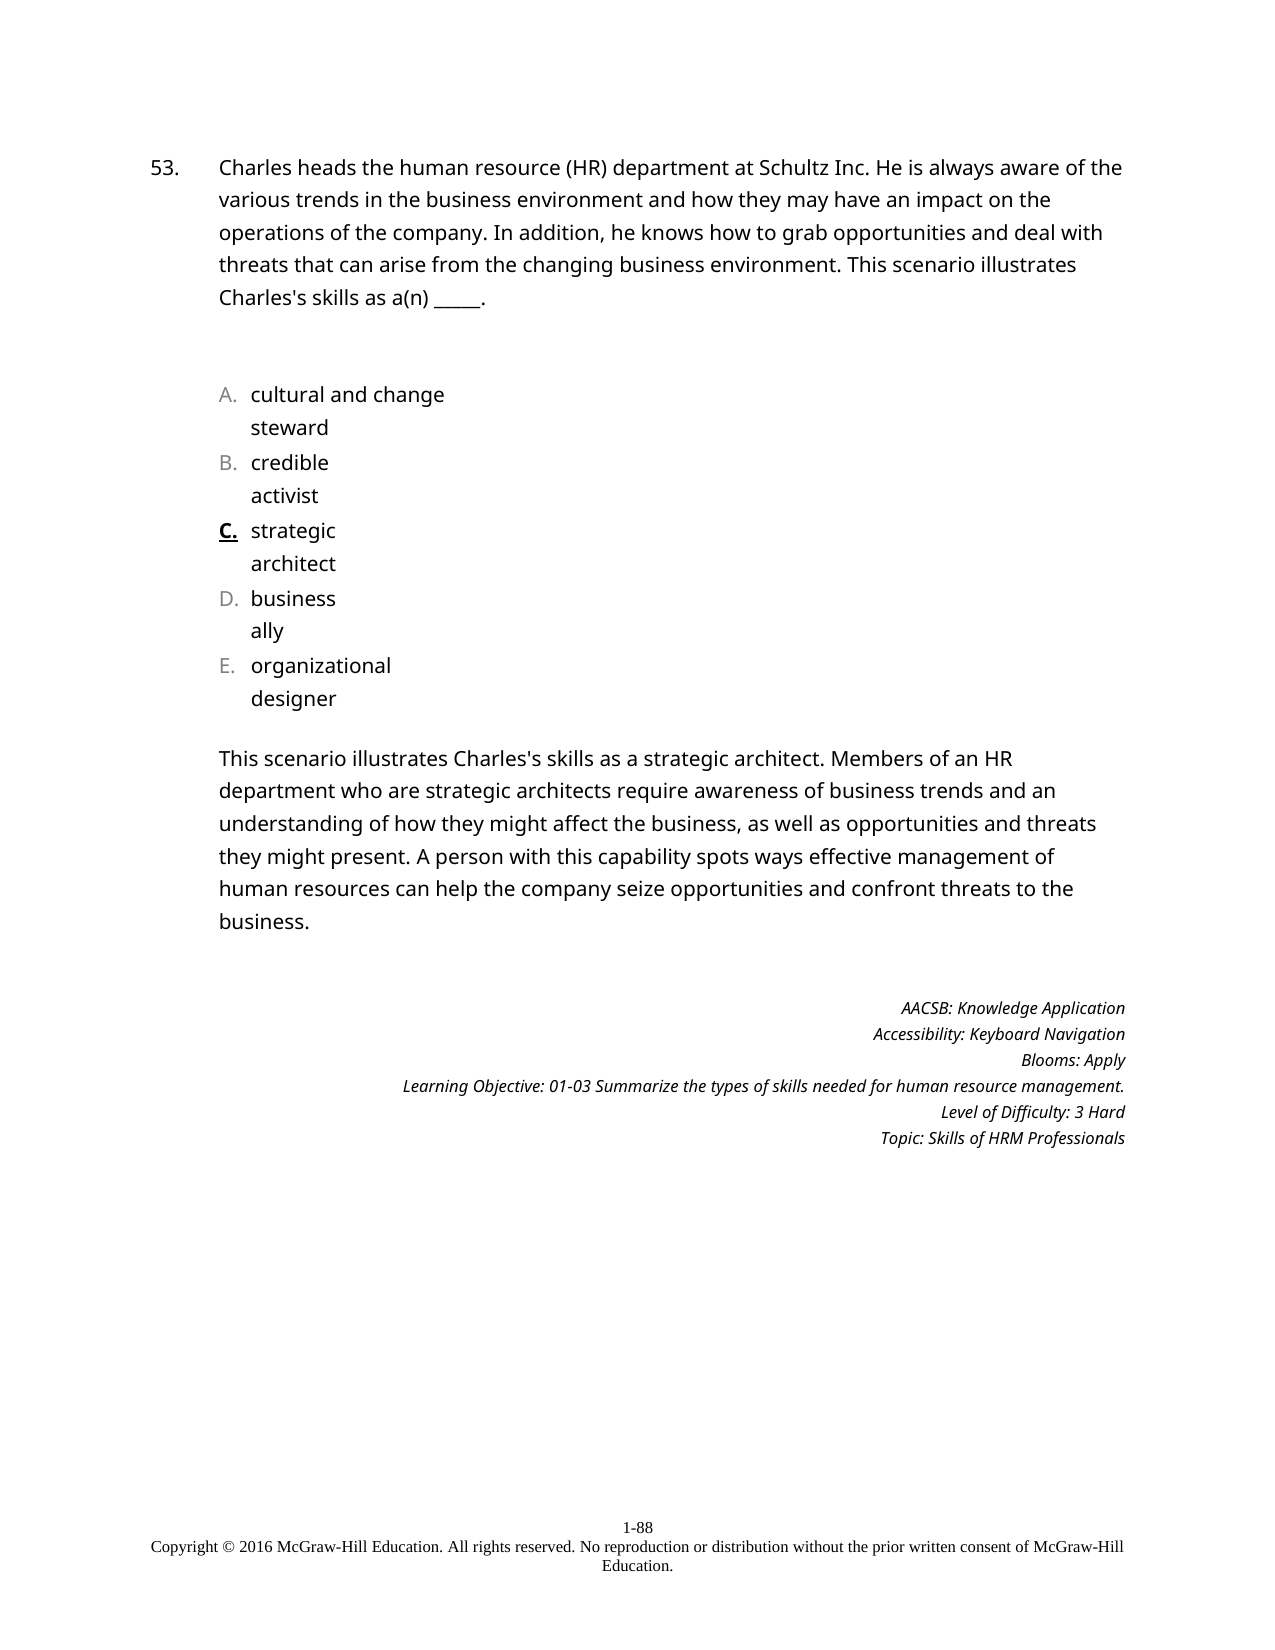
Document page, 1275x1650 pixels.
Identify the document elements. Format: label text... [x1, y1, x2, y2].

table_header AACSB: Knowledge Application Accessibility: Keyboard Navigation Blooms: Apply Learning Objective: 01-03 Summarize the types of skills needed for human resource management. Level of Difficulty: 3 Hard Topic: Skills of HRM Professionals [150, 996, 1125, 1185]
table_header 53. [150, 153, 218, 967]
table_header Charles heads the human resource (HR) department at Schultz Inc. He is always aware of the various trends in the business environment and how they may have an impact on the operations of the company. In addition, he knows how to grab opportunities and deal with threats that can arise from the changing business environment. This scenario illustrates Charles's skills as a(n) _____. This scenario illustrates Charles's skills as a strategic architect. Members of an HR department who are strategic architects require awareness of business trends and an understanding of how they might affect the business, as well as opportunities and threats they might present. A person with this capability spots ways effective management of human resources can help the company seize opportunities and confront threats to the business. [219, 153, 1125, 967]
